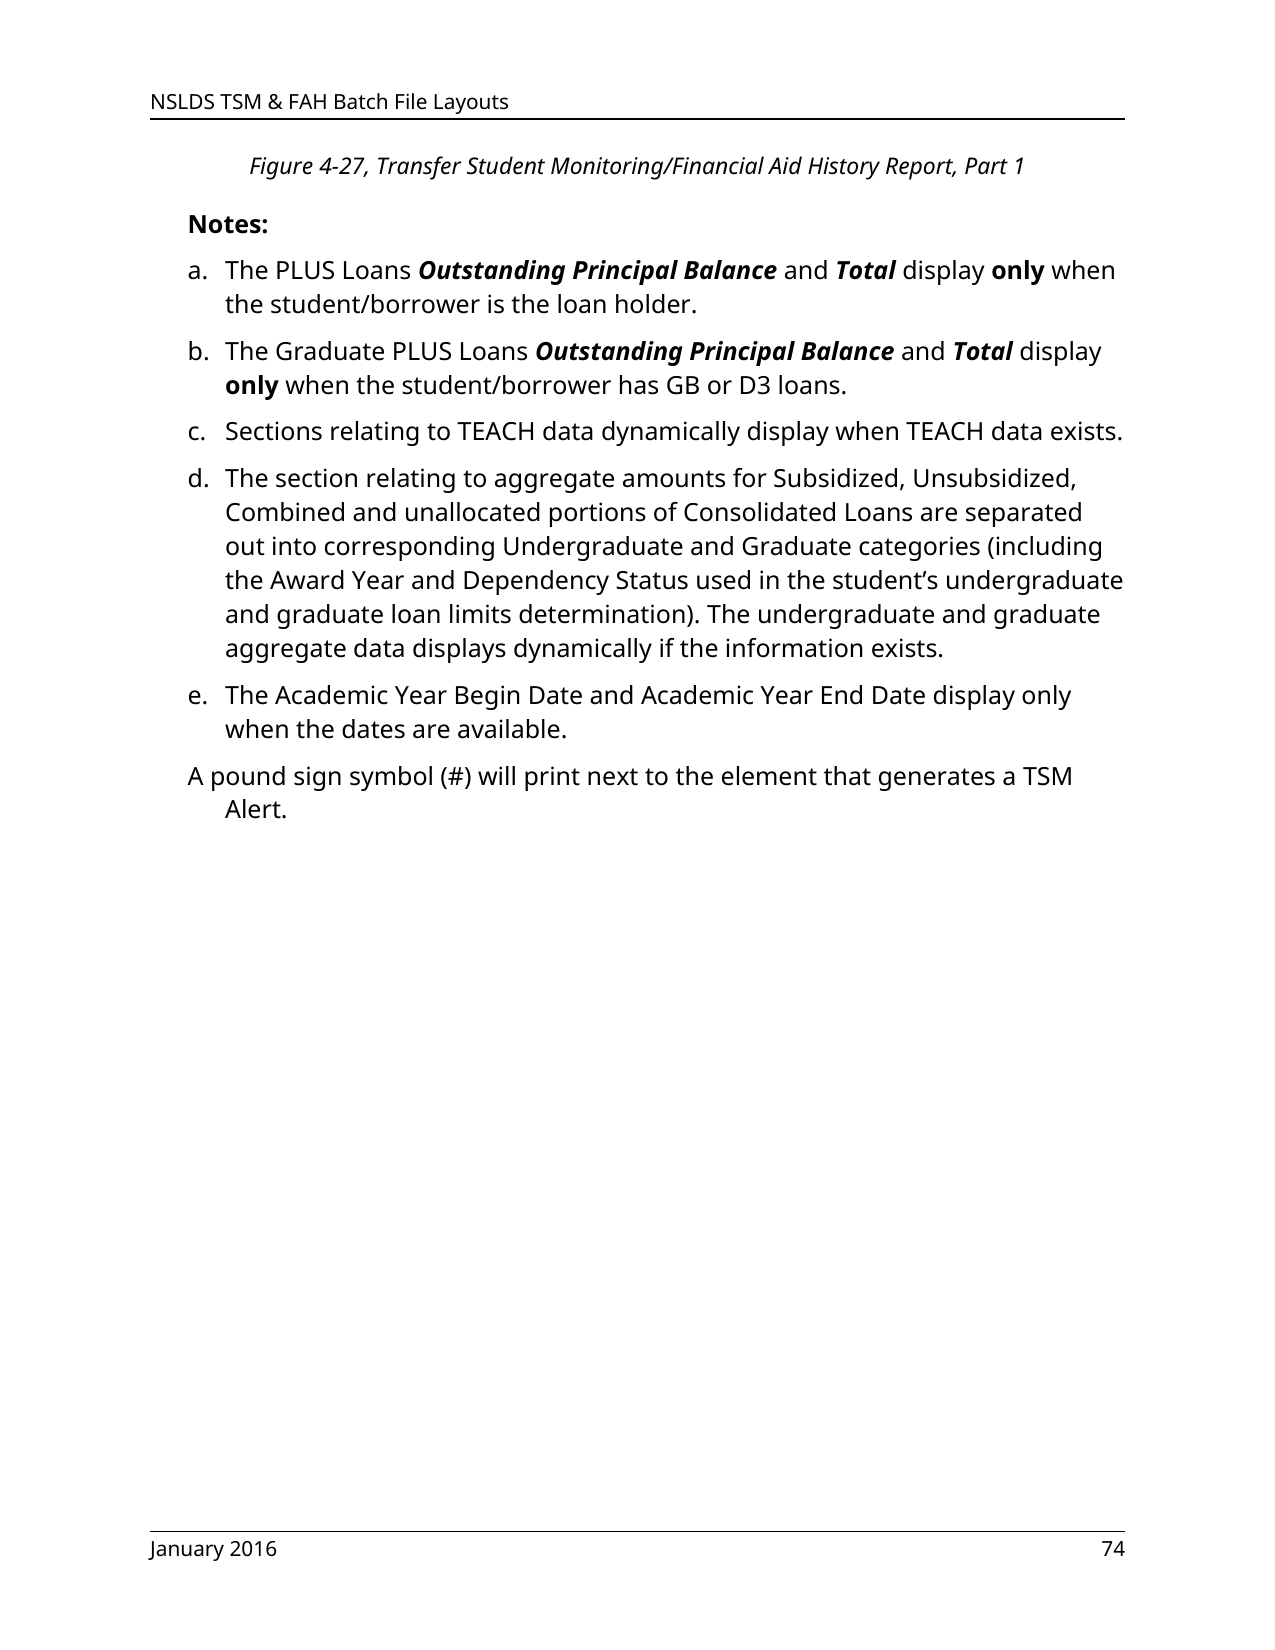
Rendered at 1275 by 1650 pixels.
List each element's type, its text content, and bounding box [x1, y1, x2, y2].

list The PLUS Loans Outstanding Principal Balance and Total display only when the student/borrower is the loan holder. [187, 253, 1125, 321]
text A pound sign symbol (#) will print next to the element that generates a TSM Alert. [187, 758, 1125, 826]
text Notes: [187, 206, 1125, 240]
list The Graduate PLUS Loans Outstanding Principal Balance and Total display only when the student/borrower has GB or D3 loans. [187, 333, 1125, 402]
list The Academic Year Begin Date and Academic Year End Date display only when the dates are available. [187, 677, 1125, 746]
list Sections relating to TEACH data dynamically display when TEACH data exists. [187, 414, 1125, 448]
list The section relating to aggregate amounts for Subsidized, Unsubsidized, Combined and unallocated portions of Consolidated Loans are separated out into corresponding Undergraduate and Graduate categories (including the Award Year and Dependency Status used in the student’s undergraduate and graduate loan limits determination). The undergraduate and graduate aggregate data displays dynamically if the information exists. [187, 461, 1125, 665]
